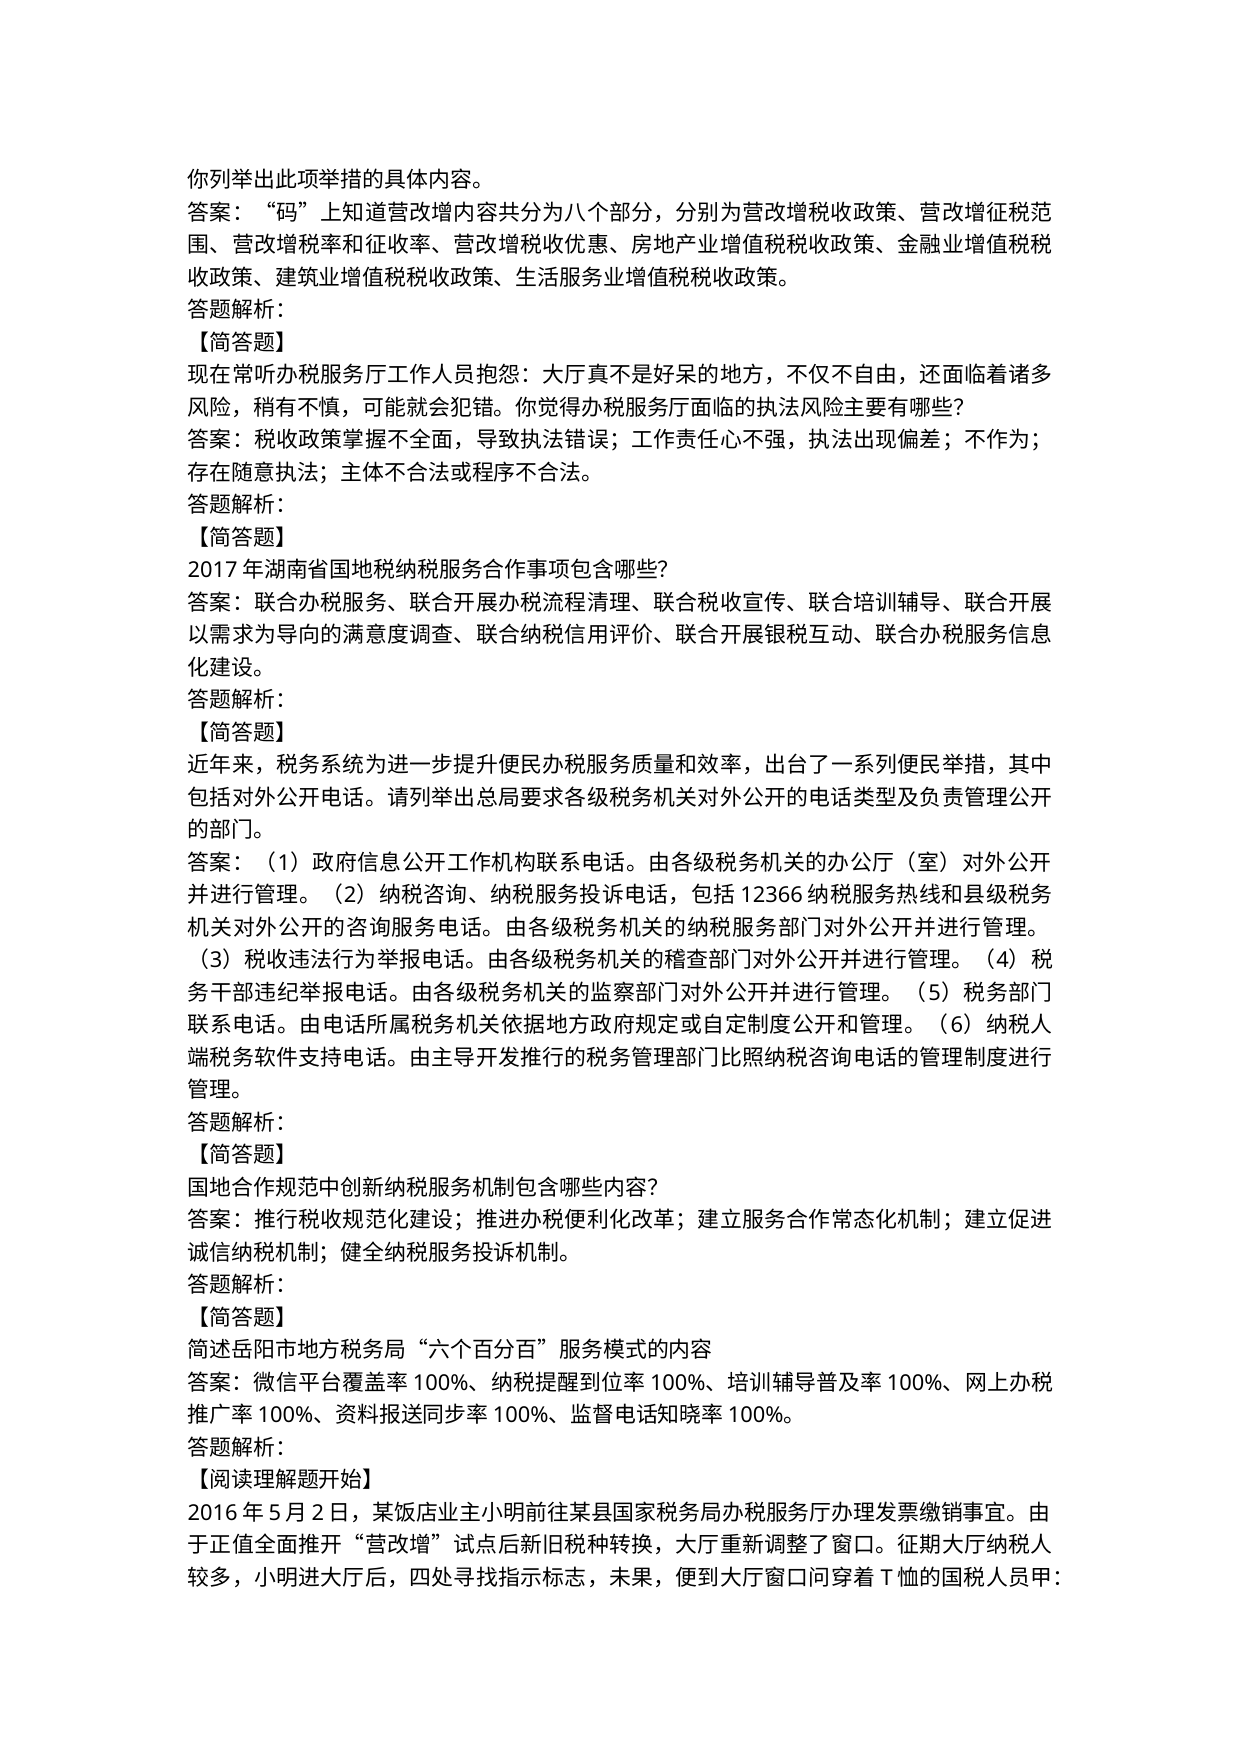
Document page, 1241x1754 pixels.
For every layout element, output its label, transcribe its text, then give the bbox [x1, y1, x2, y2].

text 答题解析： [187, 1267, 1053, 1299]
text 【简答题】 [187, 519, 1053, 552]
text 【简答题】 [187, 1137, 1053, 1169]
text 【简答题】 [187, 1299, 1053, 1332]
text 简述岳阳市地方税务局“六个百分百”服务模式的内容 [187, 1332, 1053, 1364]
text 答案：推行税收规范化建设；推进办税便利化改革；建立服务合作常态化机制；建立促进诚信纳税机制；健全纳税服务投诉机制。 [187, 1202, 1053, 1267]
text 答题解析： [187, 682, 1053, 714]
text 答案：微信平台覆盖率100%、纳税提醒到位率100%、培训辅导普及率100%、网上办税推广率100%、资料报送同步率100%、监督电话知晓率100%。 [187, 1364, 1053, 1429]
text 近年来，税务系统为进一步提升便民办税服务质量和效率，出台了一系列便民举措，其中包括对外公开电话。请列举出总局要求各级税务机关对外公开的电话类型及负责管理公开的部门。 [187, 747, 1053, 844]
text 答案：联合办税服务、联合开展办税流程清理、联合税收宣传、联合培训辅导、联合开展以需求为导向的满意度调查、联合纳税信用评价、联合开展银税互动、联合办税服务信息化建设。 [187, 584, 1053, 682]
text 【简答题】 [187, 714, 1053, 747]
text 答案：（1）政府信息公开工作机构联系电话。由各级税务机关的办公厅（室）对外公开并进行管理。（2）纳税咨询、纳税服务投诉电话，包括12366纳税服务热线和县级税务机关对外公开的咨询服务电话。由各级税务机关的纳税服务部门对外公开并进行管理。（3）税收违法行为举报电话。由各级税务机关的稽查部门对外公开并进行管理。（4）税务干部违纪举报电话。由各级税务机关的监察部门对外公开并进行管理。（5）税务部门联系电话。由电话所属税务机关依据地方政府规定或自定制度公开和管理。（6）纳税人端税务软件支持电话。由主导开发推行的税务管理部门比照纳税咨询电话的管理制度进行管理。 [187, 844, 1053, 1104]
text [187, 1494, 1053, 1592]
text 【简答题】 [187, 324, 1053, 357]
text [187, 162, 1053, 194]
text 答题解析： [187, 1104, 1053, 1137]
text 【阅读理解题开始】 [187, 1462, 1053, 1494]
text 答案：税收政策掌握不全面，导致执法错误；工作责任心不强，执法出现偏差；不作为；存在随意执法；主体不合法或程序不合法。 [187, 422, 1053, 487]
text 答题解析： [187, 1429, 1053, 1462]
text 答题解析： [187, 487, 1053, 519]
text 国地合作规范中创新纳税服务机制包含哪些内容？ [187, 1169, 1053, 1202]
text 答案：“码”上知道营改增内容共分为八个部分，分别为营改增税收政策、营改增征税范围、营改增税率和征收率、营改增税收优惠、房地产业增值税税收政策、金融业增值税税收政策、建筑业增值税税收政策、生活服务业增值税税收政策。 [187, 194, 1053, 292]
text 2017年湖南省国地税纳税服务合作事项包含哪些？ [187, 552, 1053, 584]
text 答题解析： [187, 292, 1053, 324]
text 现在常听办税服务厅工作人员抱怨：大厅真不是好呆的地方，不仅不自由，还面临着诸多风险，稍有不慎，可能就会犯错。你觉得办税服务厅面临的执法风险主要有哪些？ [187, 357, 1053, 422]
